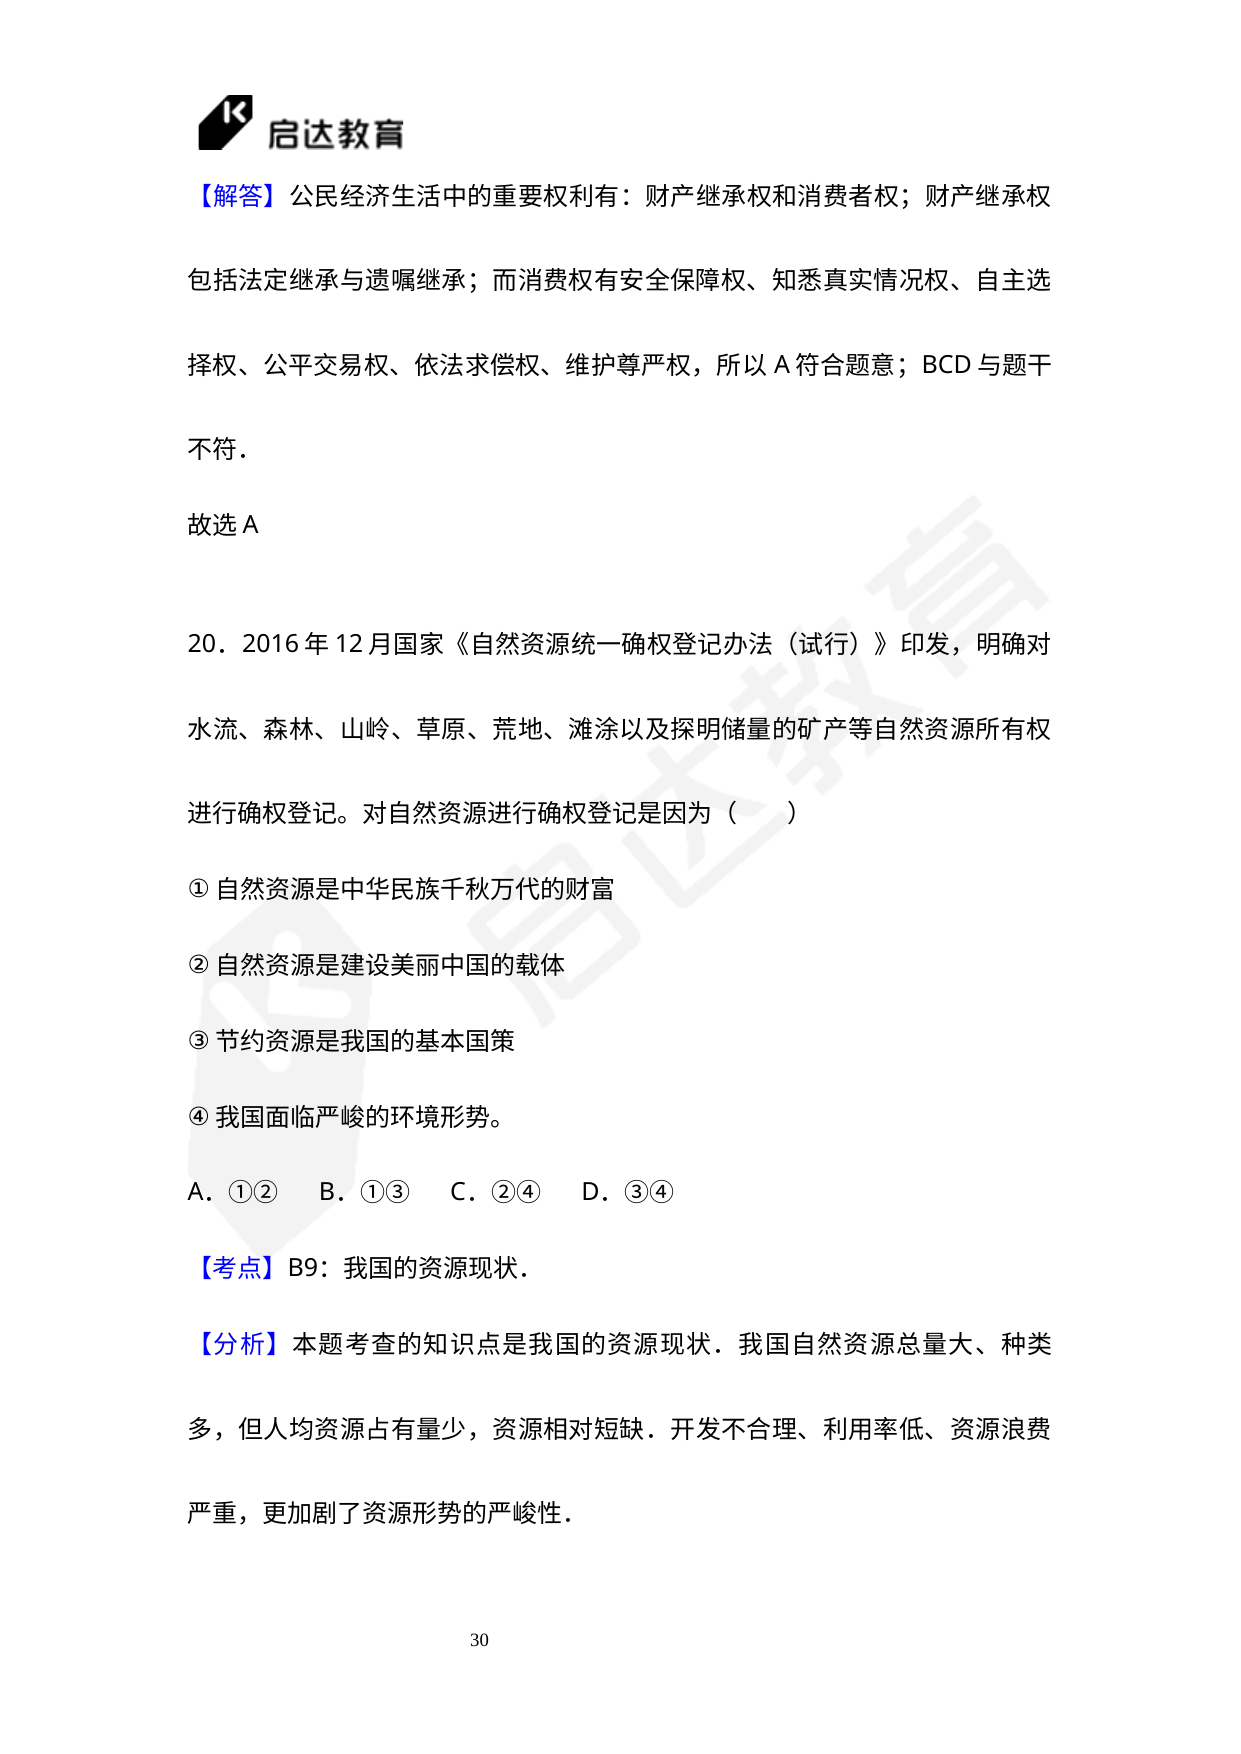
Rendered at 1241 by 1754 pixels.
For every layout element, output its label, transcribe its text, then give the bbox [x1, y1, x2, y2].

picture [198, 95, 404, 150]
text ④我国面临严峻的环境形势。 [187, 1083, 1053, 1148]
text 【解答】公民经济生活中的重要权利有：财产继承权和消费者权；财产继承权包括法定继承与遗嘱继承；而消费权有安全保障权、知悉真实情况权、自主选择权、公平交易权、依法求偿权、维护尊严权，所以A符合题意；BCD与题干不符． [187, 162, 1053, 480]
text 【考点】B9：我国的资源现状． [187, 1234, 1053, 1299]
text 故选A [187, 491, 1053, 556]
text ③节约资源是我国的基本国策 [187, 1007, 1053, 1072]
text ②自然资源是建设美丽中国的载体 [187, 931, 1053, 996]
text ①自然资源是中华民族千秋万代的财富 [187, 855, 1053, 920]
text A．①② B．①③ C．②④ D．③④ [187, 1158, 1053, 1223]
text 【分析】本题考查的知识点是我国的资源现状．我国自然资源总量大、种类多，但人均资源占有量少，资源相对短缺．开发不合理、利用率低、资源浪费严重，更加剧了资源形势的严峻性． [187, 1310, 1053, 1544]
text 20．2016年12月国家《自然资源统一确权登记办法（试行）》印发，明确对水流、森林、山岭、草原、荒地、滩涂以及探明储量的矿产等自然资源所有权进行确权登记。对自然资源进行确权登记是因为（ ） [187, 610, 1053, 844]
